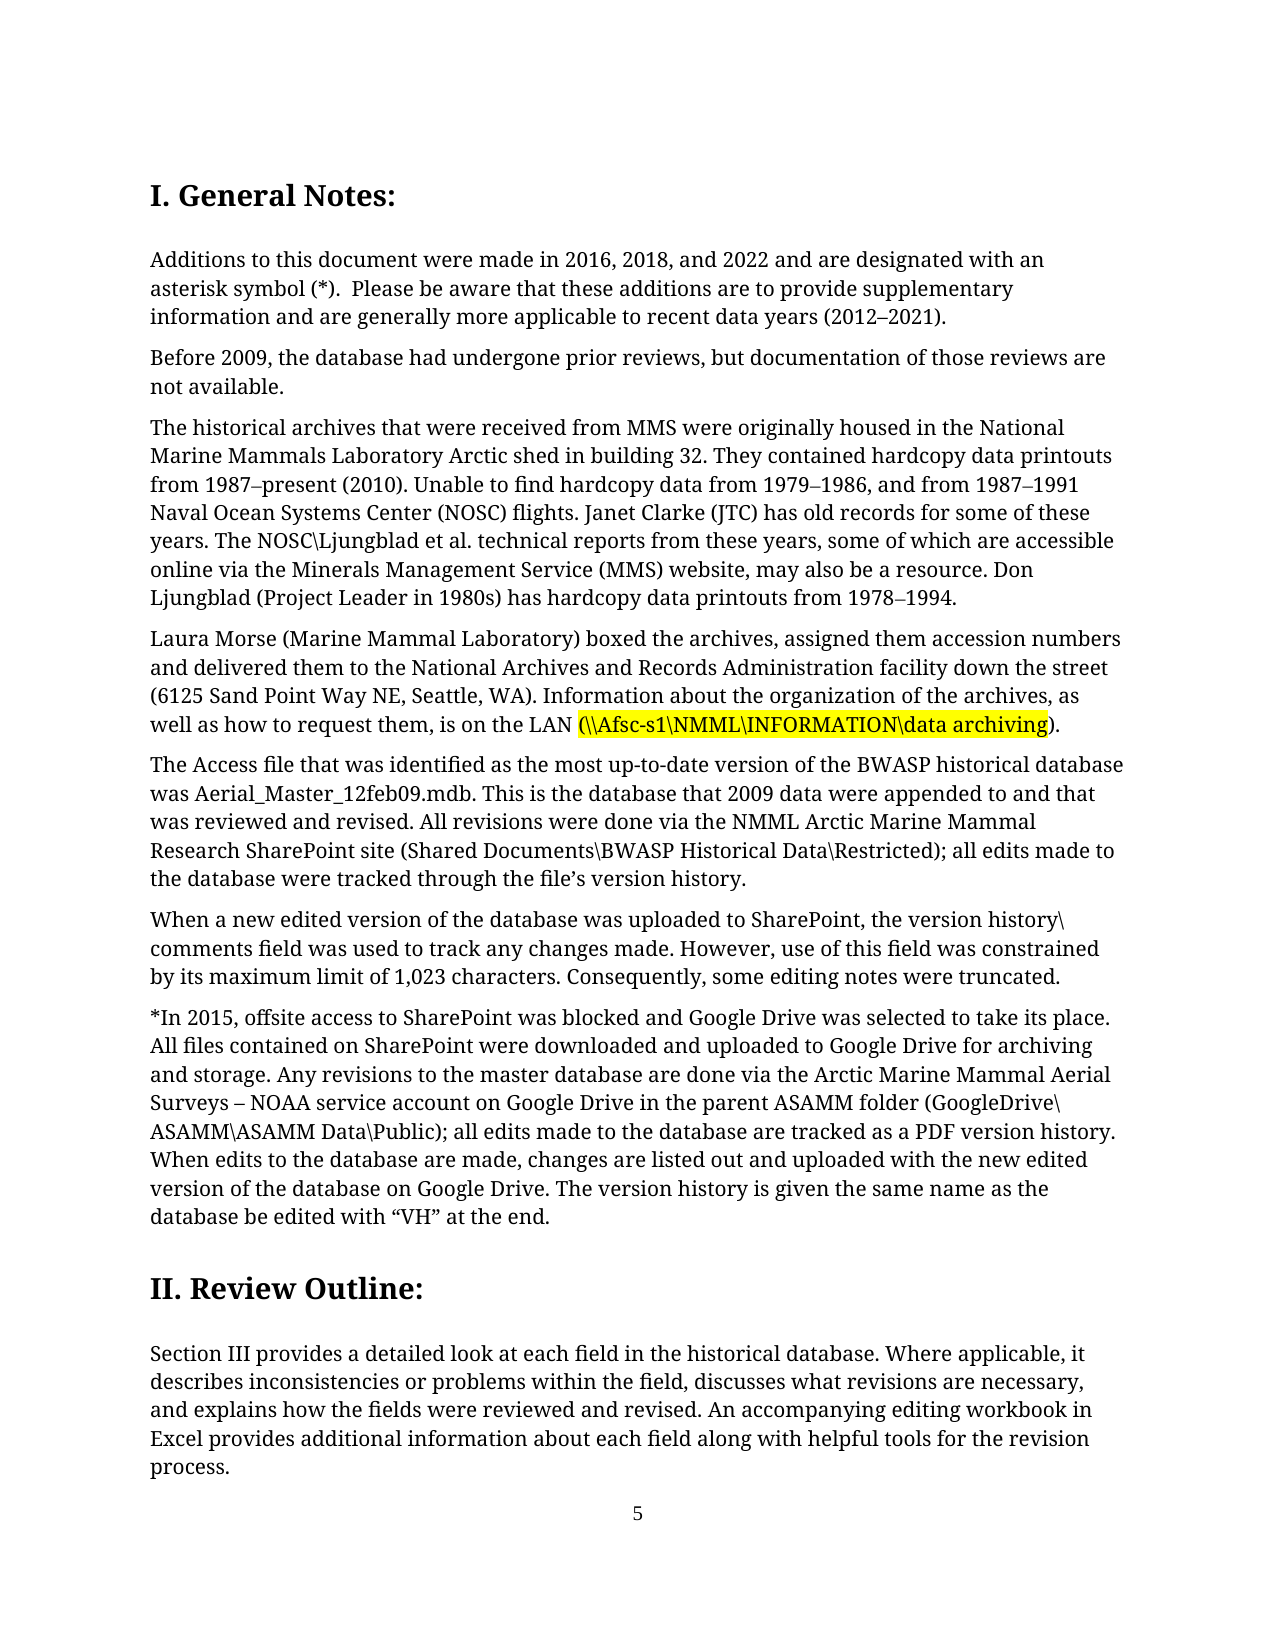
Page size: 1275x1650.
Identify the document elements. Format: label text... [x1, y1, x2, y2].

text Before 2009, the database had undergone prior reviews, but documentation of those reviews are not available. [150, 343, 1125, 400]
text The Access file that was identified as the most up-to-date version of the BWASP historical database was Aerial_Master_12feb09.mdb. This is the database that 2009 data were appended to and that was reviewed and revised. All revisions were done via the NMML Arctic Marine Mammal Research SharePoint site (Shared Documents\BWASP Historical Data\Restricted); all edits made to the database were tracked through the file’s version history. [150, 751, 1125, 893]
text Section III provides a detailed look at each field in the historical database. Where applicable, it describes inconsistencies or problems within the field, discusses what revisions are necessary, and explains how the fields were reviewed and revised. An accompanying editing workbook in Excel provides additional information about each field along with helpful tools for the revision process. [150, 1339, 1125, 1481]
text Laura Morse (Marine Mammal Laboratory) boxed the archives, assigned them accession numbers and delivered them to the National Archives and Records Administration facility down the street (6125 Sand Point Way NE, Seattle, WA). Information about the organization of the archives, as well as how to request them, is on the LAN (\\Afsc-s1\NMML\INFORMATION\data archiving). [150, 624, 1125, 738]
text The historical archives that were received from MMS were originally housed in the National Marine Mammals Laboratory Arctic shed in building 32. They contained hardcopy data printouts from 1987–present (2010). Unable to find hardcopy data from 1979–1986, and from 1987–1991 Naval Ocean Systems Center (NOSC) flights. Janet Clarke (JTC) has old records for some of these years. The NOSC\Ljungblad et al. technical reports from these years, some of which are accessible online via the Minerals Management Service (MMS) website, may also be a resource. Don Ljungblad (Project Leader in 1980s) has hardcopy data printouts from 1978–1994. [150, 413, 1125, 612]
subtitle II. Review Outline: [150, 1268, 1125, 1308]
subtitle I. General Notes: [150, 175, 1125, 215]
text Additions to this document were made in 2016, 2018, and 2022 and are designated with an asterisk symbol (*). Please be aware that these additions are to provide supplementary information and are generally more applicable to recent data years (2012–2021). [150, 246, 1125, 331]
text When a new edited version of the database was uploaded to SharePoint, the version history\comments field was used to track any changes made. However, use of this field was constrained by its maximum limit of 1,023 characters. Consequently, some editing notes were truncated. [150, 905, 1125, 991]
text *In 2015, offsite access to SharePoint was blocked and Google Drive was selected to take its place. All files contained on SharePoint were downloaded and uploaded to Google Drive for archiving and storage. Any revisions to the master database are done via the Arctic Marine Mammal Aerial Surveys – NOAA service account on Google Drive in the parent ASAMM folder (GoogleDrive\ASAMM\ASAMM Data\Public); all edits made to the database are tracked as a PDF version history. When edits to the database are made, changes are listed out and uploaded with the new edited version of the database on Google Drive. The version history is given the same name as the database be edited with “VH” at the end. [150, 1003, 1125, 1231]
